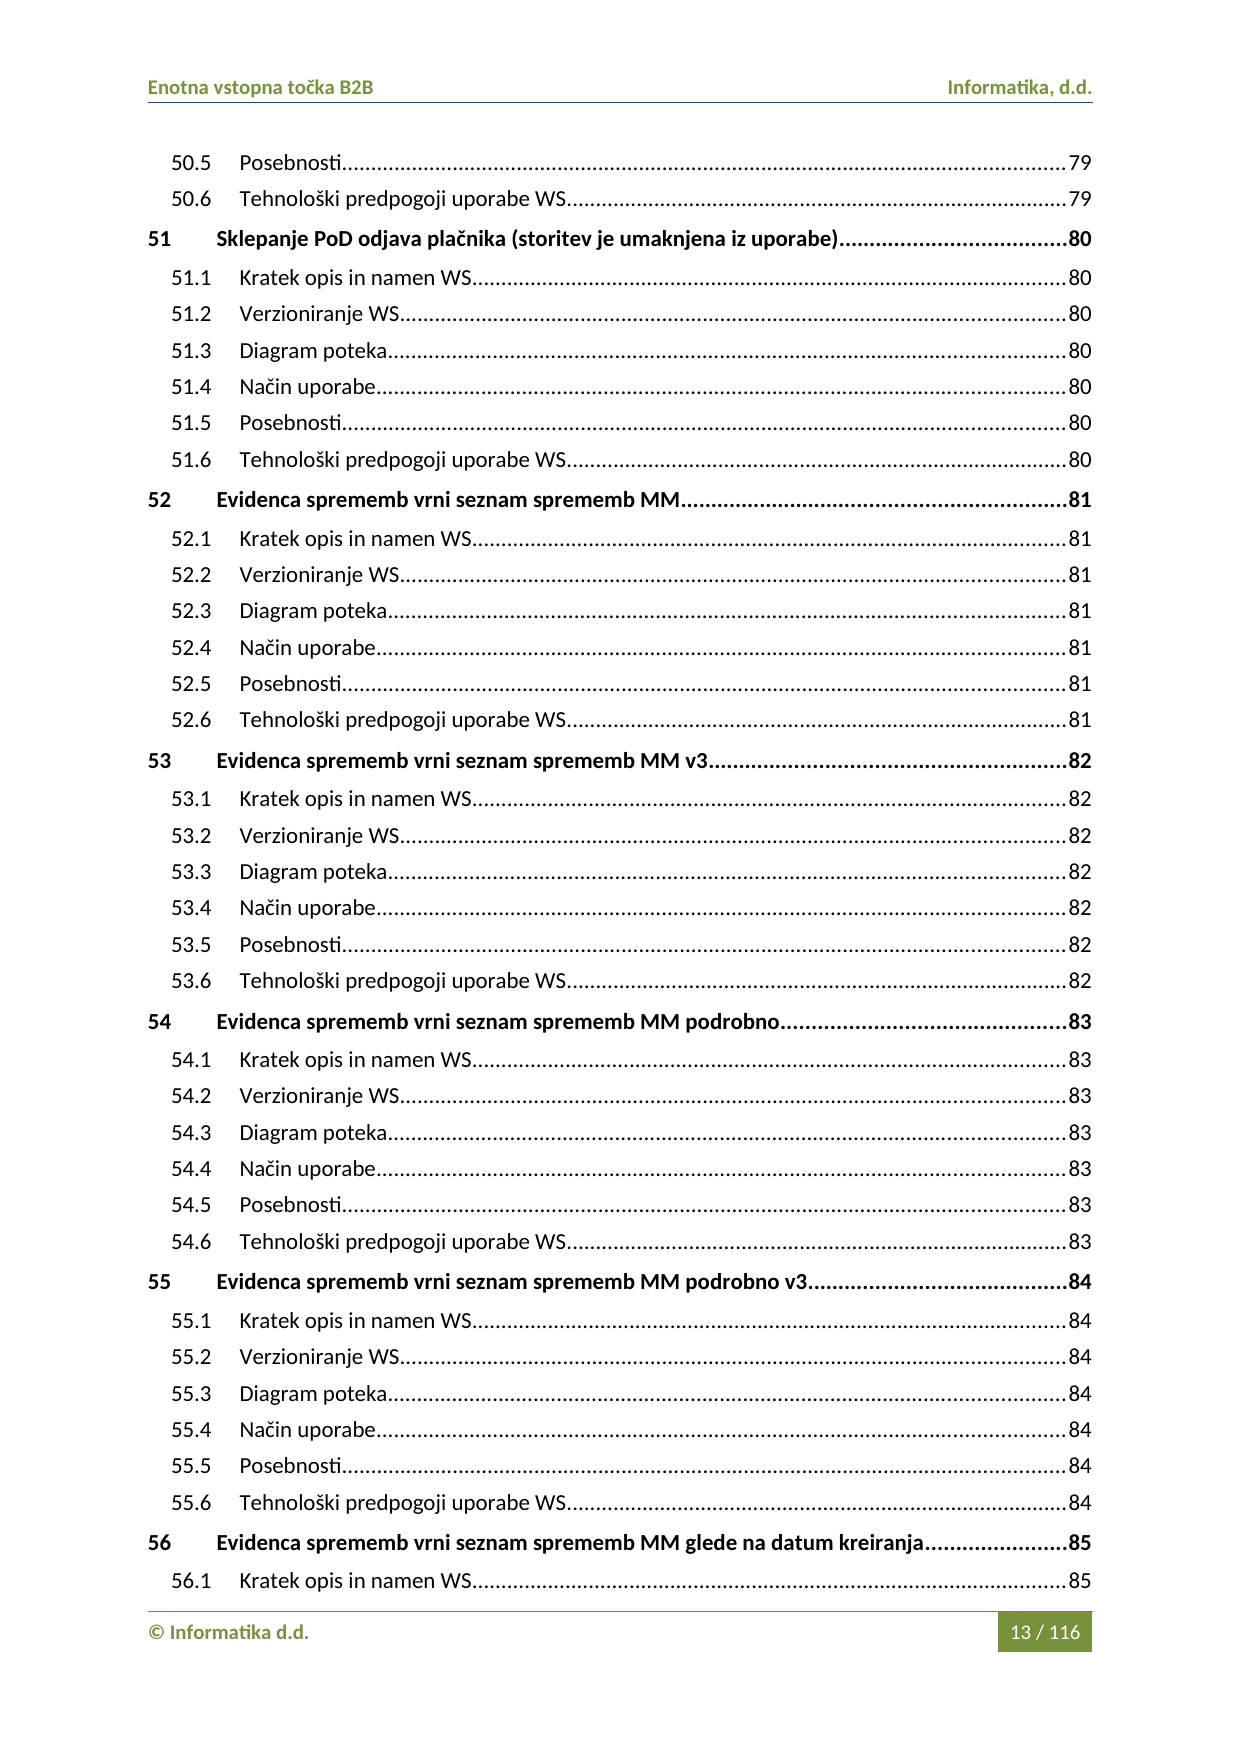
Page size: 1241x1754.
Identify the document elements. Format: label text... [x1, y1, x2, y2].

text 53.4 Način uporabe 82 [171, 893, 1092, 922]
text 55.2 Verzioniranje WS 84 [171, 1342, 1092, 1370]
text 54.1 Kratek opis in namen WS 83 [171, 1045, 1092, 1073]
text 55.4 Način uporabe 84 [171, 1415, 1092, 1443]
text 53.6 Tehnološki predpogoji uporabe WS 82 [171, 966, 1092, 994]
text 51.5 Posebnosti 80 [171, 408, 1092, 436]
text 54.6 Tehnološki predpogoji uporabe WS 83 [171, 1227, 1092, 1255]
text 51.2 Verzioniranje WS 80 [171, 299, 1092, 327]
text 55 Evidenca sprememb vrni seznam sprememb MM podrobno v3 84 [148, 1267, 1092, 1296]
text 56.1 Kratek opis in namen WS 85 [171, 1567, 1092, 1595]
text 53.2 Verzioniranje WS 82 [171, 821, 1092, 849]
text 52 Evidenca sprememb vrni seznam sprememb MM 81 [148, 485, 1092, 513]
text 54.4 Način uporabe 83 [171, 1154, 1092, 1182]
text 50.6 Tehnološki predpogoji uporabe WS 79 [171, 184, 1092, 212]
text 54.3 Diagram poteka 83 [171, 1118, 1092, 1146]
text 51.1 Kratek opis in namen WS 80 [171, 263, 1092, 291]
text 52.5 Posebnosti 81 [171, 669, 1092, 697]
text 53.3 Diagram poteka 82 [171, 857, 1092, 885]
text 52.2 Verzioniranje WS 81 [171, 560, 1092, 588]
text 54.2 Verzioniranje WS 83 [171, 1082, 1092, 1109]
text 52.6 Tehnološki predpogoji uporabe WS 81 [171, 706, 1092, 733]
text 53 Evidenca sprememb vrni seznam sprememb MM v3 82 [148, 746, 1092, 774]
text 56 Evidenca sprememb vrni seznam sprememb MM glede na datum kreiranja 85 [148, 1528, 1092, 1556]
text 52.4 Način uporabe 81 [171, 633, 1092, 661]
text 51.6 Tehnološki predpogoji uporabe WS 80 [171, 445, 1092, 473]
text 55.1 Kratek opis in namen WS 84 [171, 1306, 1092, 1334]
text 55.5 Posebnosti 84 [171, 1451, 1092, 1479]
text 51.4 Način uporabe 80 [171, 372, 1092, 400]
text 53.5 Posebnosti 82 [171, 930, 1092, 958]
text 55.6 Tehnološki predpogoji uporabe WS 84 [171, 1488, 1092, 1516]
text 52.3 Diagram poteka 81 [171, 596, 1092, 624]
text 53.1 Kratek opis in namen WS 82 [171, 784, 1092, 812]
text 52.1 Kratek opis in namen WS 81 [171, 524, 1092, 552]
text 51 Sklepanje PoD odjava plačnika (storitev je umaknjena iz uporabe) 80 [148, 224, 1092, 253]
text 55.3 Diagram poteka 84 [171, 1379, 1092, 1407]
text 51.3 Diagram poteka 80 [171, 336, 1092, 364]
text 50.5 Posebnosti 79 [171, 148, 1092, 176]
text 54 Evidenca sprememb vrni seznam sprememb MM podrobno 83 [148, 1007, 1092, 1035]
text 54.5 Posebnosti 83 [171, 1191, 1092, 1219]
